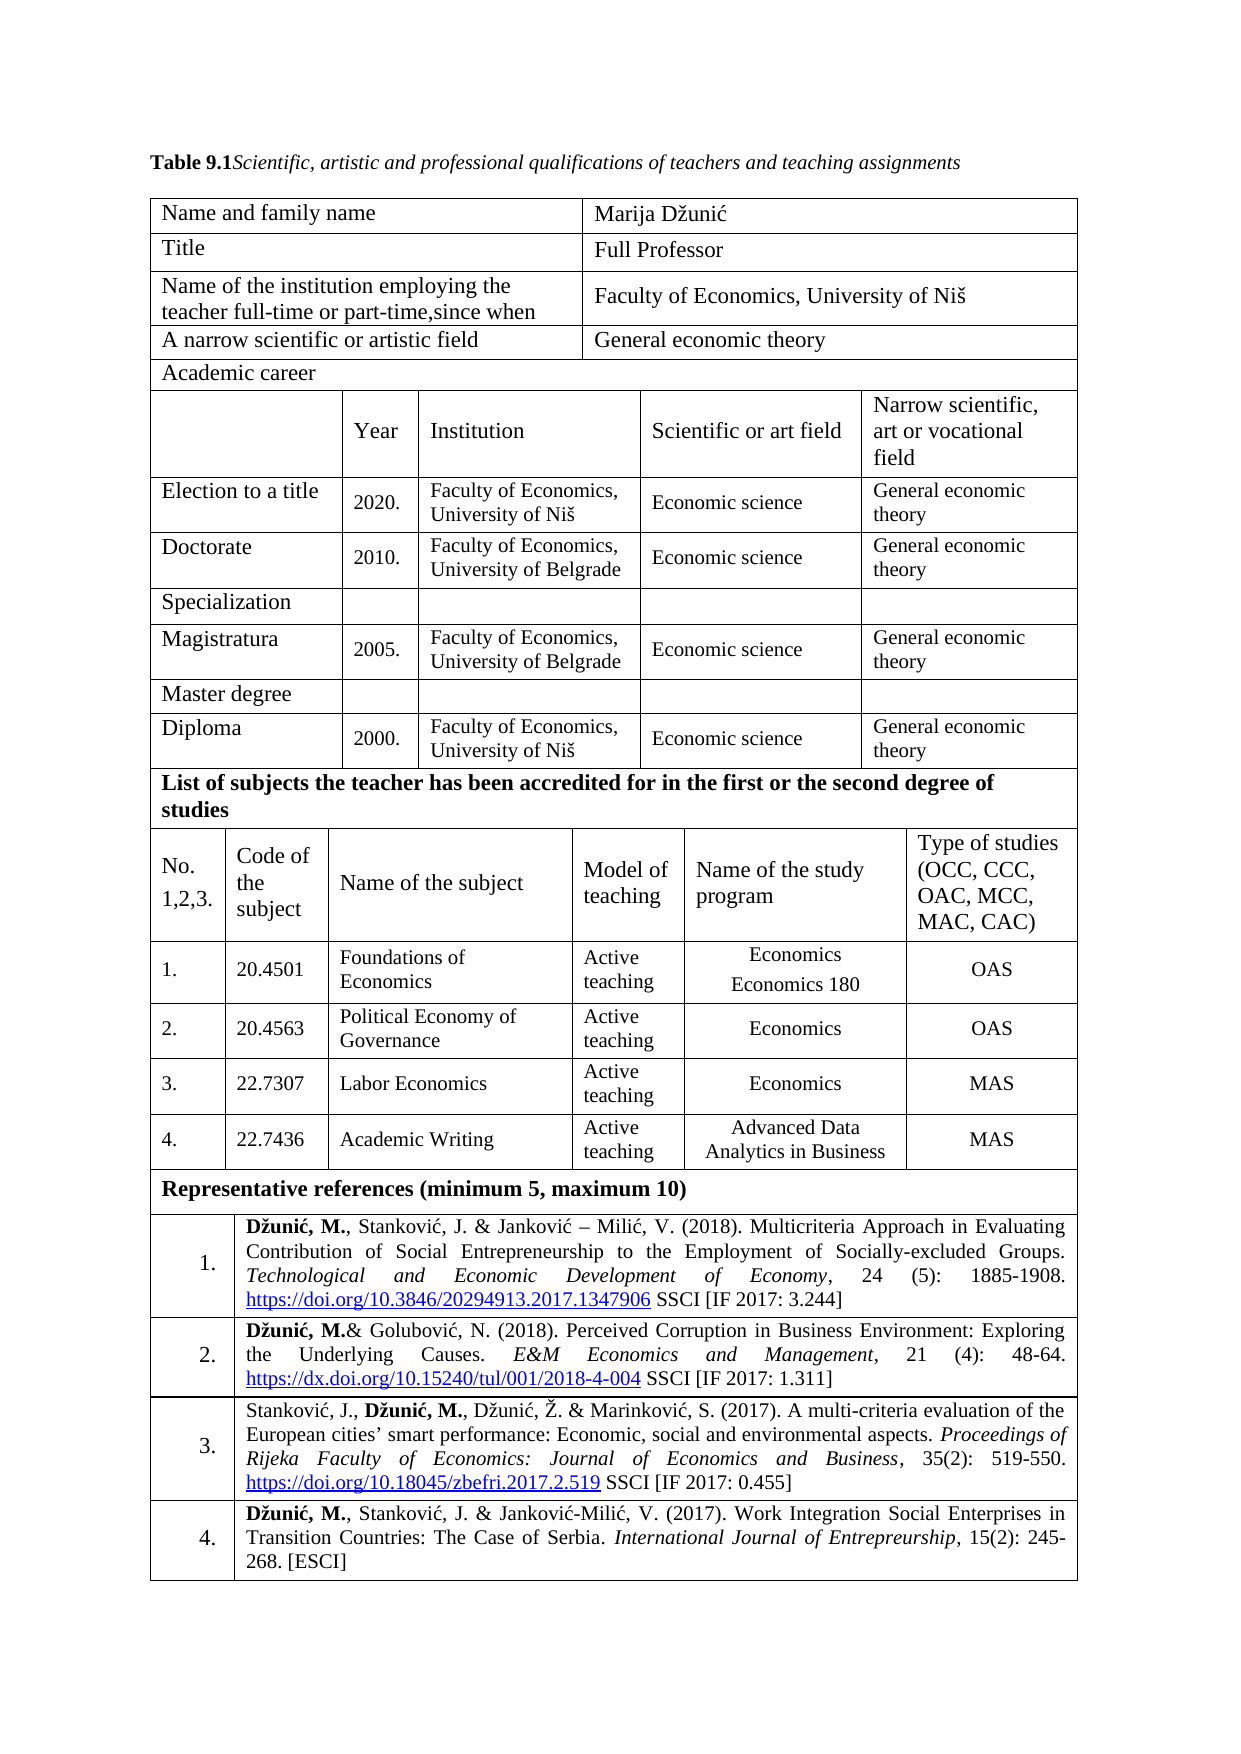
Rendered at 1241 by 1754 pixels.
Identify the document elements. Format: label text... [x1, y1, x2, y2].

table_cell Name of the study program [685, 829, 906, 941]
table_cell Diploma [151, 714, 342, 768]
table_cell [151, 1215, 234, 1317]
table_cell Economic science [641, 625, 861, 679]
table_cell Institution [419, 391, 640, 477]
table_cell Magistratura [151, 625, 342, 679]
table_cell 2005. [343, 625, 418, 679]
table_cell Faculty of Economics, University of Belgrade [419, 625, 640, 679]
table_cell Faculty of Economics, University of Niš [583, 272, 1077, 325]
table_cell Specialization [151, 589, 342, 624]
table_cell Labor Economics [329, 1059, 572, 1113]
table_cell [343, 589, 418, 624]
table_cell Academic career [151, 360, 1077, 390]
table_cell Economic science [641, 478, 861, 532]
table_cell General economic theory [862, 625, 1077, 679]
table_cell MAS [907, 1115, 1077, 1169]
table_cell [641, 589, 861, 624]
table_cell OAS [907, 1004, 1077, 1058]
table_cell Economics [685, 1004, 906, 1058]
table_cell Džunić, M., Stanković, J. & Janković – Milić, V. (2018). Multicriteria Approach in Evaluating Contribution of Social Entrepreneurship to the Employment of Socially-excluded Groups. Technological and Economic Development of Economy, 24 (5): 1885-1908. https://doi.org/10.3846/20294913.2017.1347906 SSCI [IF 2017: 3.244] [235, 1215, 1077, 1317]
table_cell Title [151, 234, 582, 271]
table_cell [419, 680, 640, 713]
table_cell [343, 680, 418, 713]
table_cell [862, 589, 1077, 624]
table_cell Foundations of Economics [329, 942, 572, 1003]
table_cell 3. [151, 1059, 225, 1113]
table_cell Economics Economics 180 [685, 942, 906, 1003]
table_cell Active teaching [573, 1115, 684, 1169]
table_cell Doctorate [151, 533, 342, 587]
table_cell Political Economy of Governance [329, 1004, 572, 1058]
table_cell Active teaching [573, 1004, 684, 1058]
table_cell 20.4501 [226, 942, 328, 1003]
table_cell Advanced Data Analytics in Business [685, 1115, 906, 1169]
table_cell [151, 391, 342, 477]
table_cell Stanković, J., Džunić, M., Džunić, Ž. & Marinković, S. (2017). A multi-criteria evaluation of the European cities’ smart performance: Economic, social and environmental aspects. Proceedings of Rijeka Faculty of Economics: Journal of Economics and Business, 35(2): 519-550. https://doi.org/10.18045/zbefri.2017.2.519 SSCI [IF 2017: 0.455] [235, 1398, 1077, 1500]
table_cell Džunić, M.& Golubović, N. (2018). Perceived Corruption in Business Environment: Exploring the Underlying Causes. E&M Economics and Management, 21 (4): 48-64. https://dx.doi.org/10.15240/tul/001/2018-4-004 SSCI [IF 2017: 1.311] [235, 1318, 1077, 1396]
table_cell Džunić, M., Stanković, J. & Janković-Milić, V. (2017). Work Integration Social Enterprises in Transition Countries: The Case of Serbia. International Journal of Entrepreurship, 15(2): 245-268. [ESCI] [235, 1501, 1077, 1579]
table_cell [862, 680, 1077, 713]
table_cell [151, 1318, 234, 1396]
table_cell Name of the subject [329, 829, 572, 941]
text Table 9.1Scientific, artistic and professional qualifications of teachers and teaching assignments [150, 150, 1090, 174]
table_cell Full Professor [583, 234, 1077, 271]
table_header Marija Džunić [583, 199, 1077, 233]
table_cell A narrow scientific or artistic field [151, 326, 582, 358]
table_cell Faculty of Economics, University of Belgrade [419, 533, 640, 587]
table_cell General economic theory [583, 326, 1077, 358]
table_cell Active teaching [573, 1059, 684, 1113]
table_cell General economic theory [862, 714, 1077, 768]
table_cell 20.4563 [226, 1004, 328, 1058]
table_cell 1. [151, 942, 225, 1003]
table_cell 2. [151, 1004, 225, 1058]
table_cell 2020. [343, 478, 418, 532]
table_cell 2000. [343, 714, 418, 768]
table_cell 22.7436 [226, 1115, 328, 1169]
table_cell Economic science [641, 533, 861, 587]
table_cell MAS [907, 1059, 1077, 1113]
table_cell Election to a title [151, 478, 342, 532]
table_cell General economic theory [862, 533, 1077, 587]
table_cell Faculty of Economics, University of Niš [419, 478, 640, 532]
table_cell General economic theory [862, 478, 1077, 532]
table_cell Narrow scientific, art or vocational field [862, 391, 1077, 477]
table_cell Scientific or art field [641, 391, 861, 477]
table_cell [151, 1398, 234, 1500]
table_cell [151, 1501, 234, 1579]
table_cell Code of the subject [226, 829, 328, 941]
table_cell Faculty of Economics, University of Niš [419, 714, 640, 768]
table_cell Year [343, 391, 418, 477]
table_cell List of subjects the teacher has been accredited for in the first or the second degree of studies [151, 769, 1077, 828]
table_cell Academic Writing [329, 1115, 572, 1169]
table_cell Name of the institution employing the teacher full-time or part-time,since when [151, 272, 582, 325]
table_cell 2010. [343, 533, 418, 587]
table_cell 4. [151, 1115, 225, 1169]
table_cell OAS [907, 942, 1077, 1003]
table_header Name and family name [151, 199, 582, 233]
table_cell [641, 680, 861, 713]
table_cell 22.7307 [226, 1059, 328, 1113]
table_cell Economics [685, 1059, 906, 1113]
table_cell No. 1,2,3. [151, 829, 225, 941]
table_cell Economic science [641, 714, 861, 768]
table_cell Active teaching [573, 942, 684, 1003]
table_cell Master degree [151, 680, 342, 713]
table_cell Representative references (minimum 5, maximum 10) [151, 1170, 1077, 1213]
table_cell Model of teaching [573, 829, 684, 941]
table_cell Type of studies (ОСС, ССС, ОАС, МСС, МАС, САС) [907, 829, 1077, 941]
table_cell [419, 589, 640, 624]
